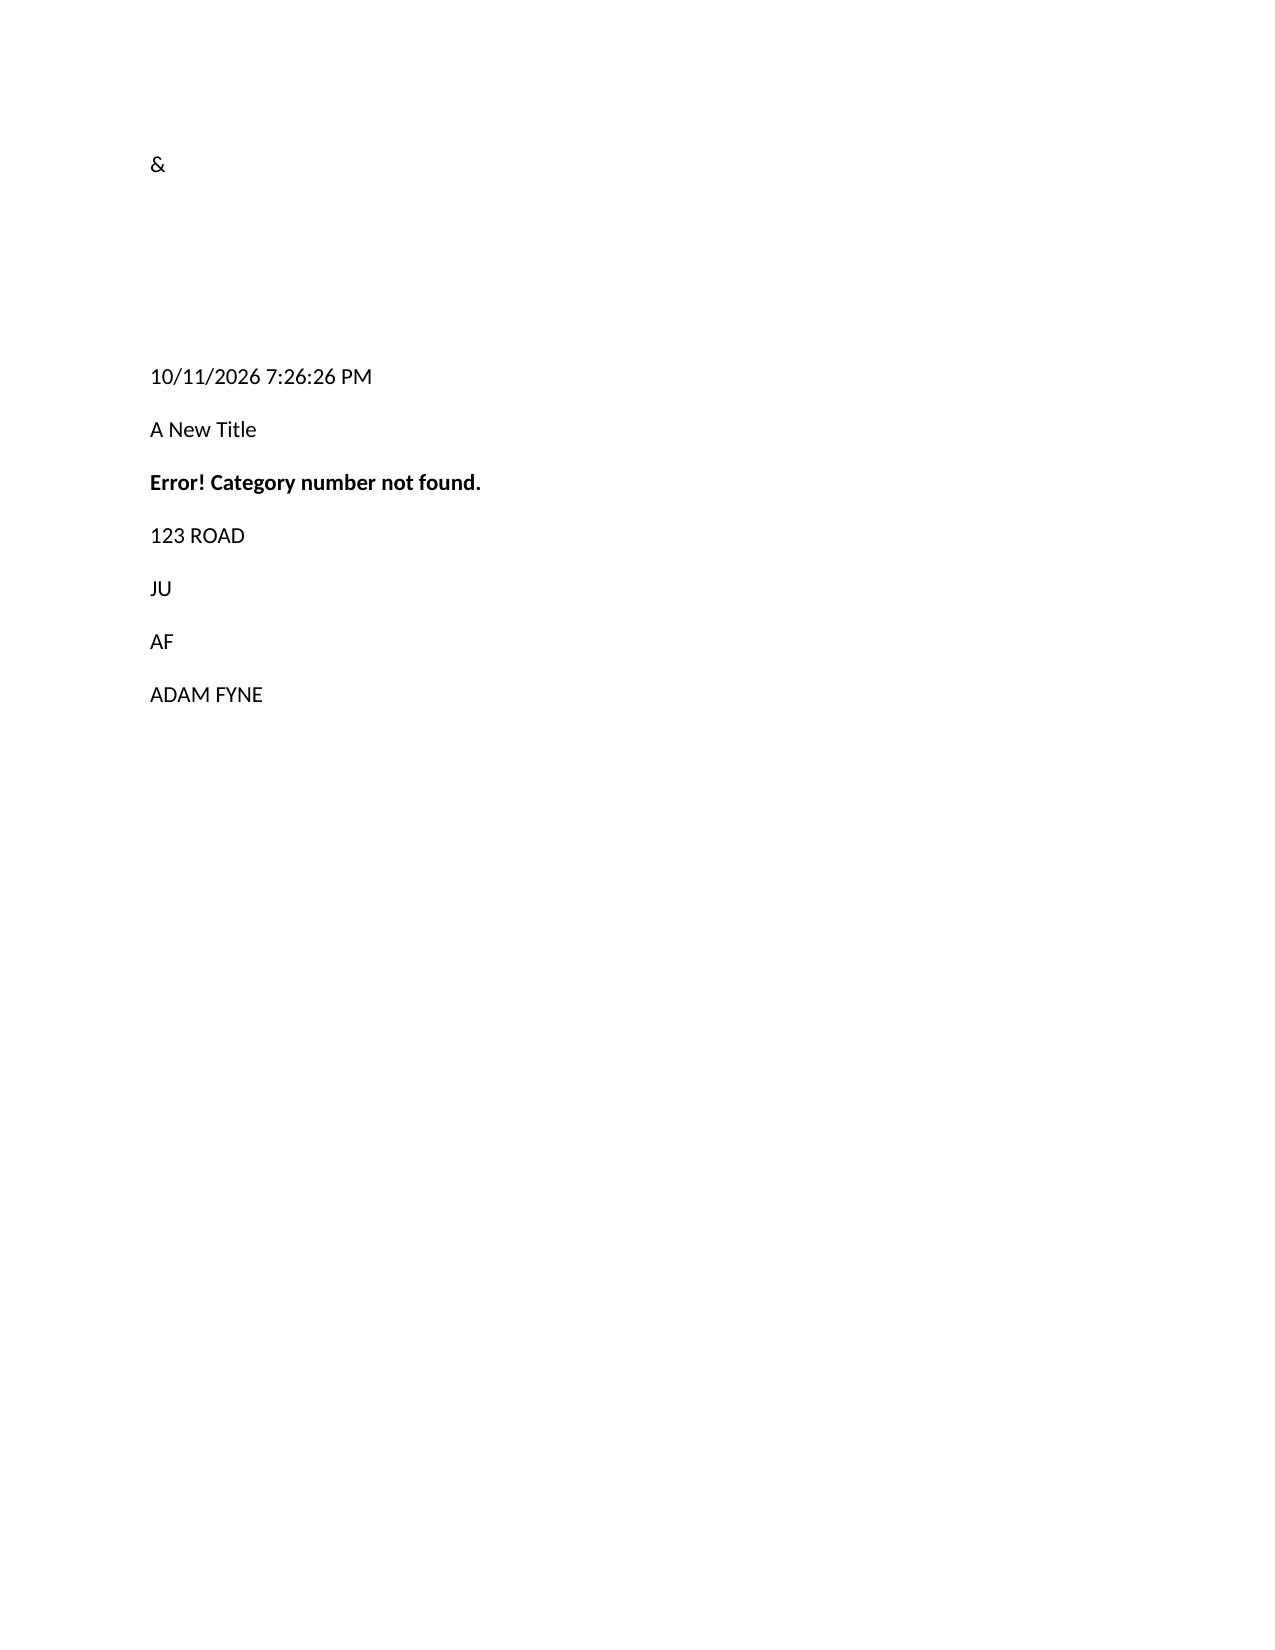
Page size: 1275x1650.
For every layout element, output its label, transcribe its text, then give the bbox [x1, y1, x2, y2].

text JU [150, 574, 1125, 602]
text AF [150, 627, 1125, 655]
text 123 ROAD [150, 521, 1125, 549]
text ADAM FYNE [150, 680, 1125, 708]
text A New Title [150, 415, 1125, 443]
text 13/01/2025 10:05:07 AM [150, 362, 1125, 390]
text Error! Category number not found. [150, 468, 1125, 496]
